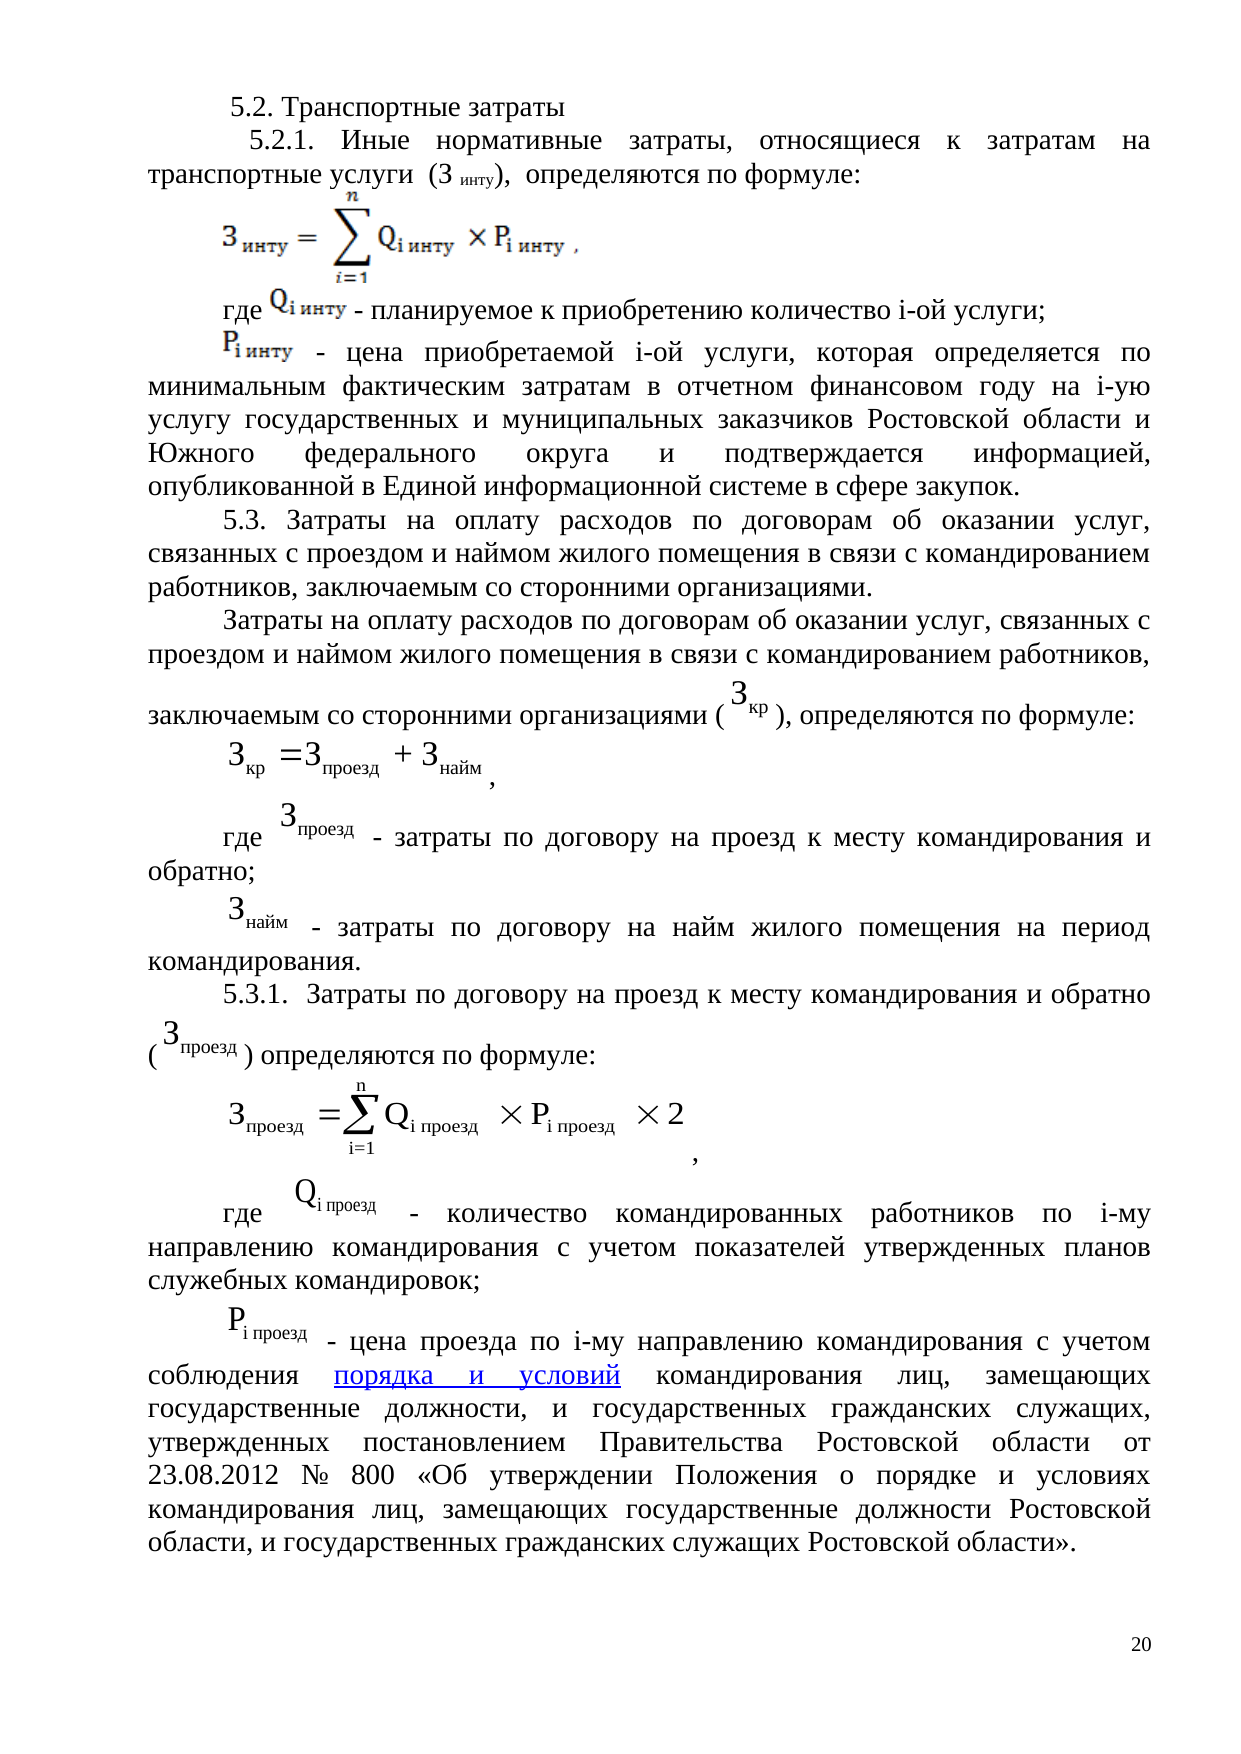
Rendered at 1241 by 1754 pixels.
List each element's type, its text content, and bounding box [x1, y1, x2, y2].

text 5.3.1. Затраты по договору на проезд к месту командирования и обратно () определяются по формуле: [148, 976, 1152, 1071]
text где - затраты по договору на проезд к месту командирования и обратно; [148, 792, 1152, 886]
text , [148, 1071, 1152, 1168]
text , [148, 731, 1152, 792]
text Затраты на оплату расходов по договорам об оказании услуг, связанных с проездом и наймом жилого помещения в связи с командированием работников, заключаемым со сторонними организациями (), определяются по формуле: [148, 602, 1152, 731]
text - цена проезда по i-му направлению командирования с учетом соблюдения порядка и условий командирования лиц, замещающих государственные должности, и государственных гражданских служащих, утвержденных постановлением Правительства Ростовской области от 23.08.2012 № 800 «Об утверждении Положения о порядке и условиях командирования лиц, замещающих государственные должности Ростовской области, и государственных гражданских служащих Ростовской области». [148, 1296, 1152, 1558]
text - цена приобретаемой i-ой услуги, которая определяется по минимальным фактическим затратам в отчетном финансовом году на i-ую услугу государственных и муниципальных заказчиков Ростовской области и Южного федерального округа и подтверждается информацией, опубликованной в Единой информационной системе в сфере закупок. [148, 325, 1152, 502]
text 5.2. Транспортные затраты [148, 89, 1152, 122]
text 5.2.1. Иные нормативные затраты, относящиеся к затратам на транспортные услуги (З инту), определяются по формуле: [148, 122, 1152, 189]
text где - количество командированных работников по i-му направлению командирования с учетом показателей утвержденных планов служебных командировок; [148, 1168, 1152, 1296]
text 5.3. Затраты на оплату расходов по договорам об оказании услуг, связанных с проездом и наймом жилого помещения в связи с командированием работников, заключаемым со сторонними организациями. [148, 502, 1152, 602]
text - затраты по договору на найм жилого помещения на период командирования. [148, 886, 1152, 976]
picture [222, 189, 579, 319]
text где - планируемое к приобретению количество i-ой услуги; [148, 283, 1152, 325]
picture [222, 325, 295, 362]
